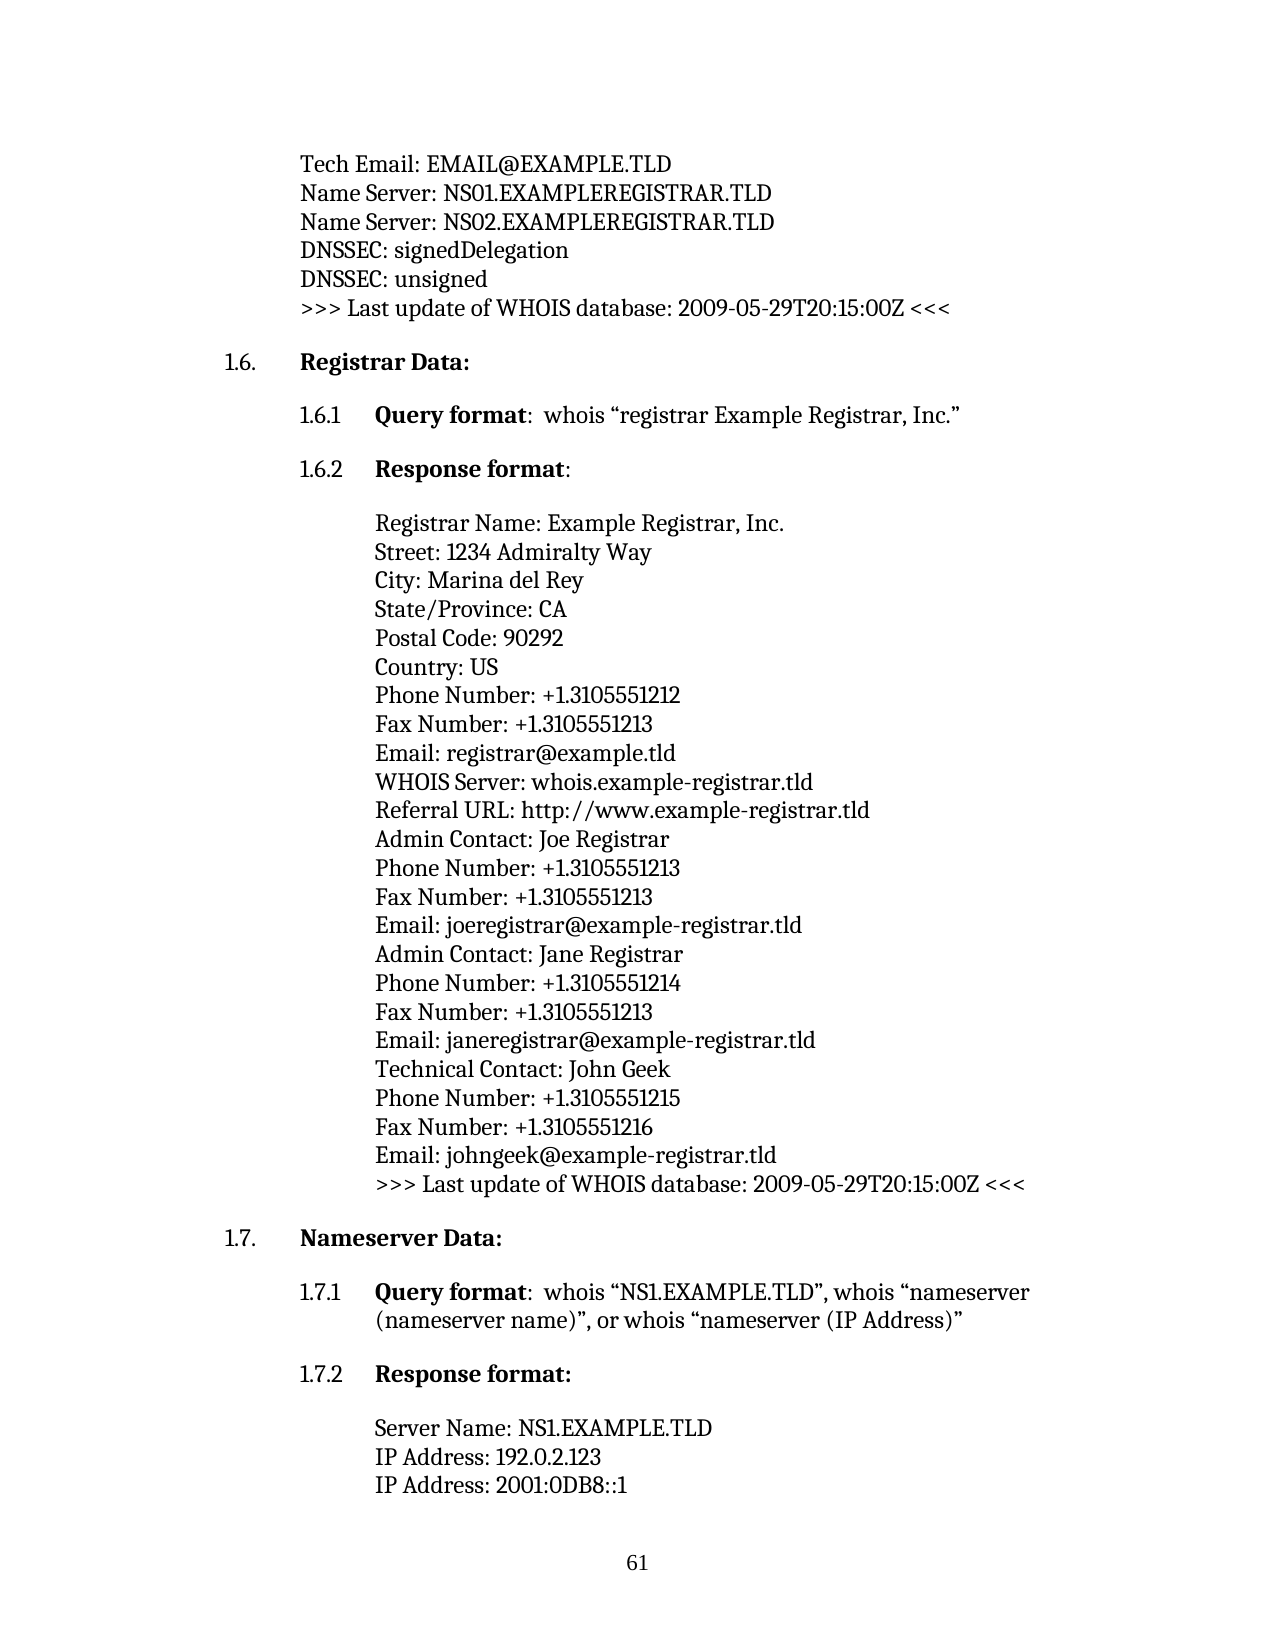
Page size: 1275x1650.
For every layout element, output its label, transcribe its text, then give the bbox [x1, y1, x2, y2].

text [300, 150, 1125, 322]
text Response format: [300, 1360, 1125, 1389]
text Nameserver Data: [225, 1224, 1125, 1252]
text Registrar Name: Example Registrar, Inc. Street: 1234 Admiralty Way City: Marina del Rey State/Province: CA Postal Code: 90292 Country: US Phone Number: +1.3105551212 Fax Number: +1.3105551213 Email: registrar@example.tld WHOIS Server: whois.example-registrar.tld Referral URL: http://www.example-registrar.tld Admin Contact: Joe Registrar Phone Number: +1.3105551213 Fax Number: +1.3105551213 Email: joeregistrar@example-registrar.tld Admin Contact: Jane Registrar Phone Number: +1.3105551214 Fax Number: +1.3105551213 Email: janeregistrar@example-registrar.tld Technical Contact: John Geek Phone Number: +1.3105551215 Fax Number: +1.3105551216 Email: johngeek@example-registrar.tld >>> Last update of WHOIS database: 2009-05-29T20:15:00Z <<< [375, 509, 1125, 1199]
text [375, 1414, 1125, 1500]
text Response format: [300, 455, 1125, 484]
text Query format: whois “registrar Example Registrar, Inc.” [300, 401, 1125, 430]
text Query format: whois “NS1.EXAMPLE.TLD”, whois “nameserver (nameserver name)”, or whois “nameserver (IP Address)” [300, 1277, 1125, 1335]
text Registrar Data: [225, 347, 1125, 376]
